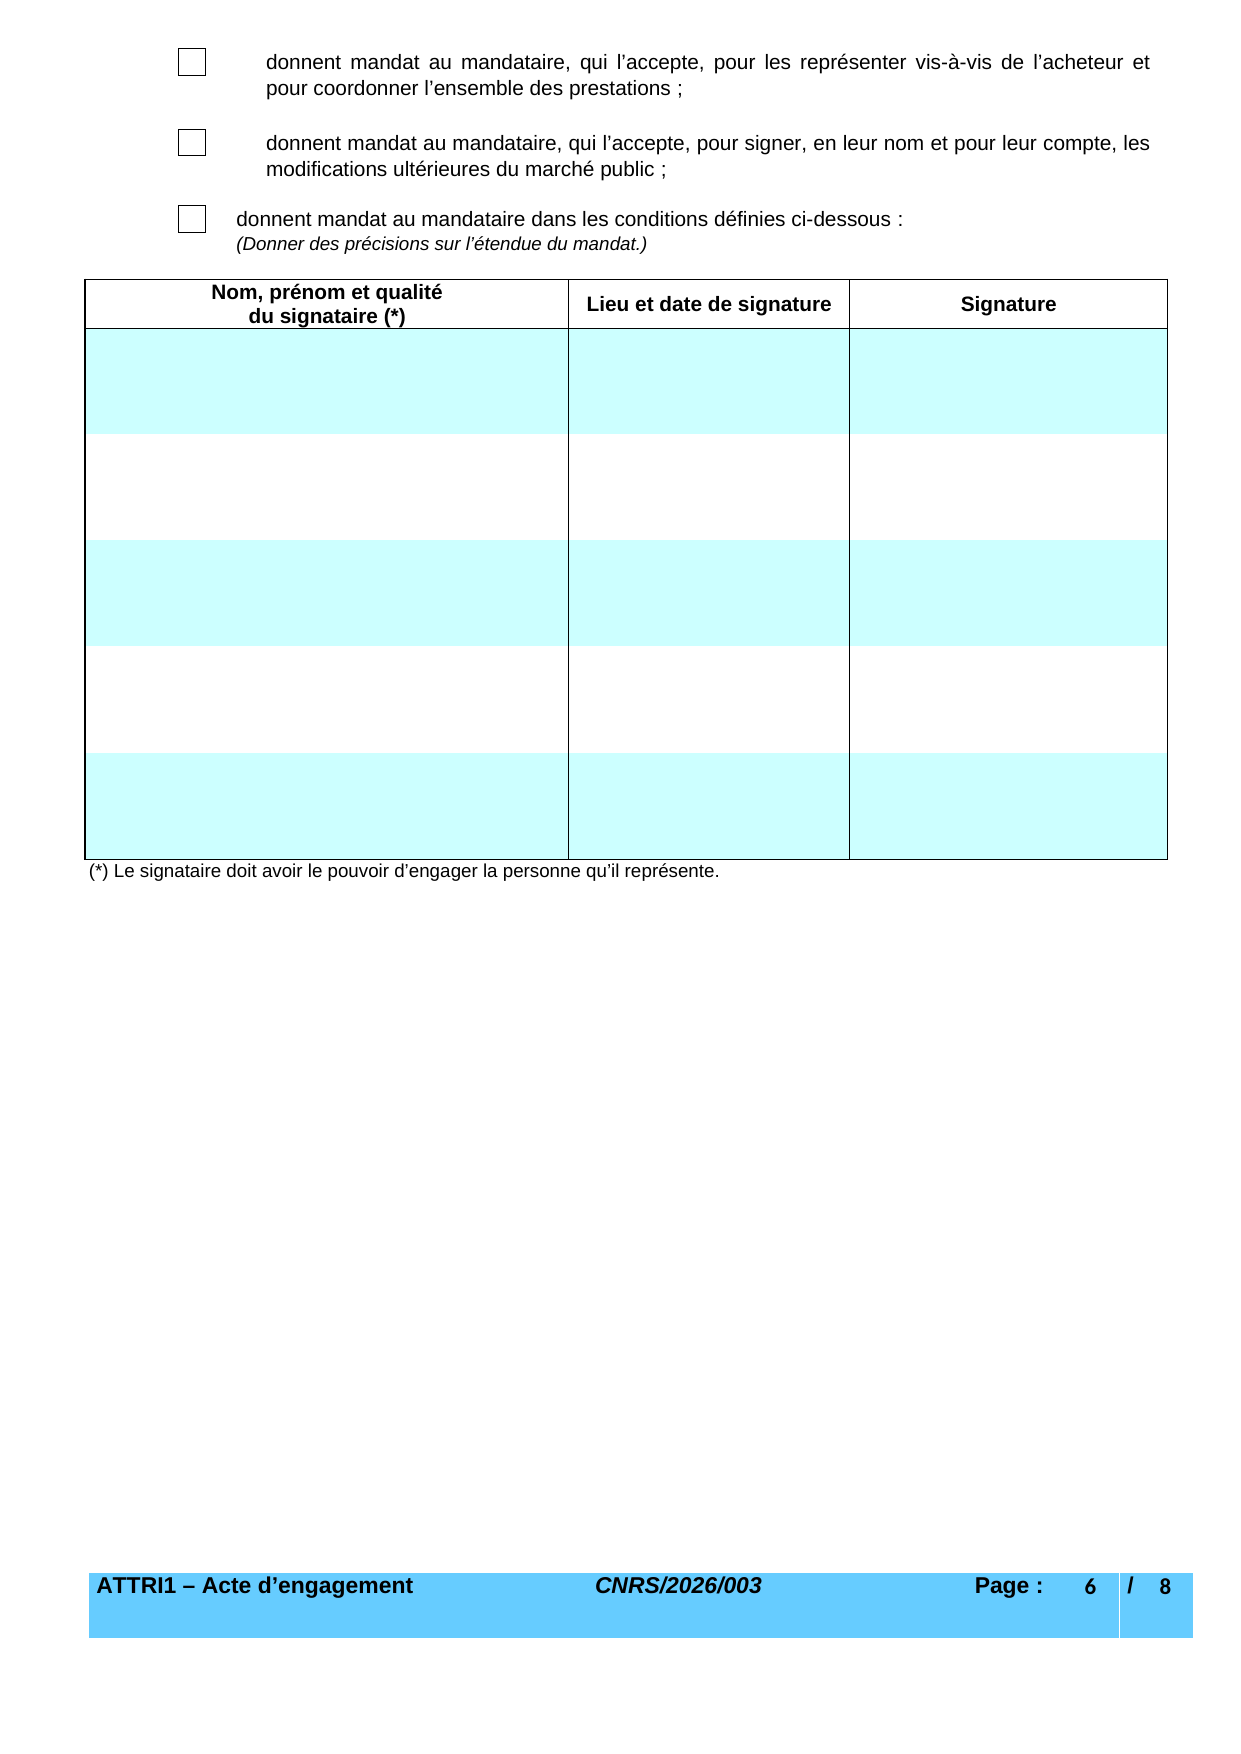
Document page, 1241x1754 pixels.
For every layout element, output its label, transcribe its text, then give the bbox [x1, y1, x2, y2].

table_cell [850, 540, 1167, 646]
table_cell [86, 540, 568, 646]
table_header Lieu et date de signature [569, 280, 849, 327]
table_cell [86, 434, 568, 540]
table_cell [86, 753, 568, 859]
table_header Nom, prénom et qualité du signataire (*) [86, 280, 568, 327]
text donnent mandat au mandataire dans les conditions définies ci-dessous : [118, 204, 1152, 233]
table_cell [569, 753, 849, 859]
table_cell [850, 753, 1167, 859]
table_cell [86, 646, 568, 753]
table_cell [569, 646, 849, 753]
text (Donner des précisions sur l’étendue du mandat.) [118, 233, 1152, 254]
table_cell [569, 329, 849, 434]
table_cell [850, 434, 1167, 540]
table_cell [569, 434, 849, 540]
text donnent mandat au mandataire, qui l’accepte, pour les représenter vis-à-vis de l’acheteur et pour coordonner l’ensemble des prestations ; [177, 47, 1152, 100]
text (*) Le signataire doit avoir le pouvoir d’engager la personne qu’il représente. [89, 860, 1152, 882]
table_cell [569, 540, 849, 646]
table_cell [850, 329, 1167, 434]
text donnent mandat au mandataire, qui l’accepte, pour signer, en leur nom et pour leur compte, les modifications ultérieures du marché public ; [177, 128, 1152, 181]
table_header Signature [850, 280, 1167, 327]
table_cell [86, 329, 568, 434]
table_cell [850, 646, 1167, 753]
